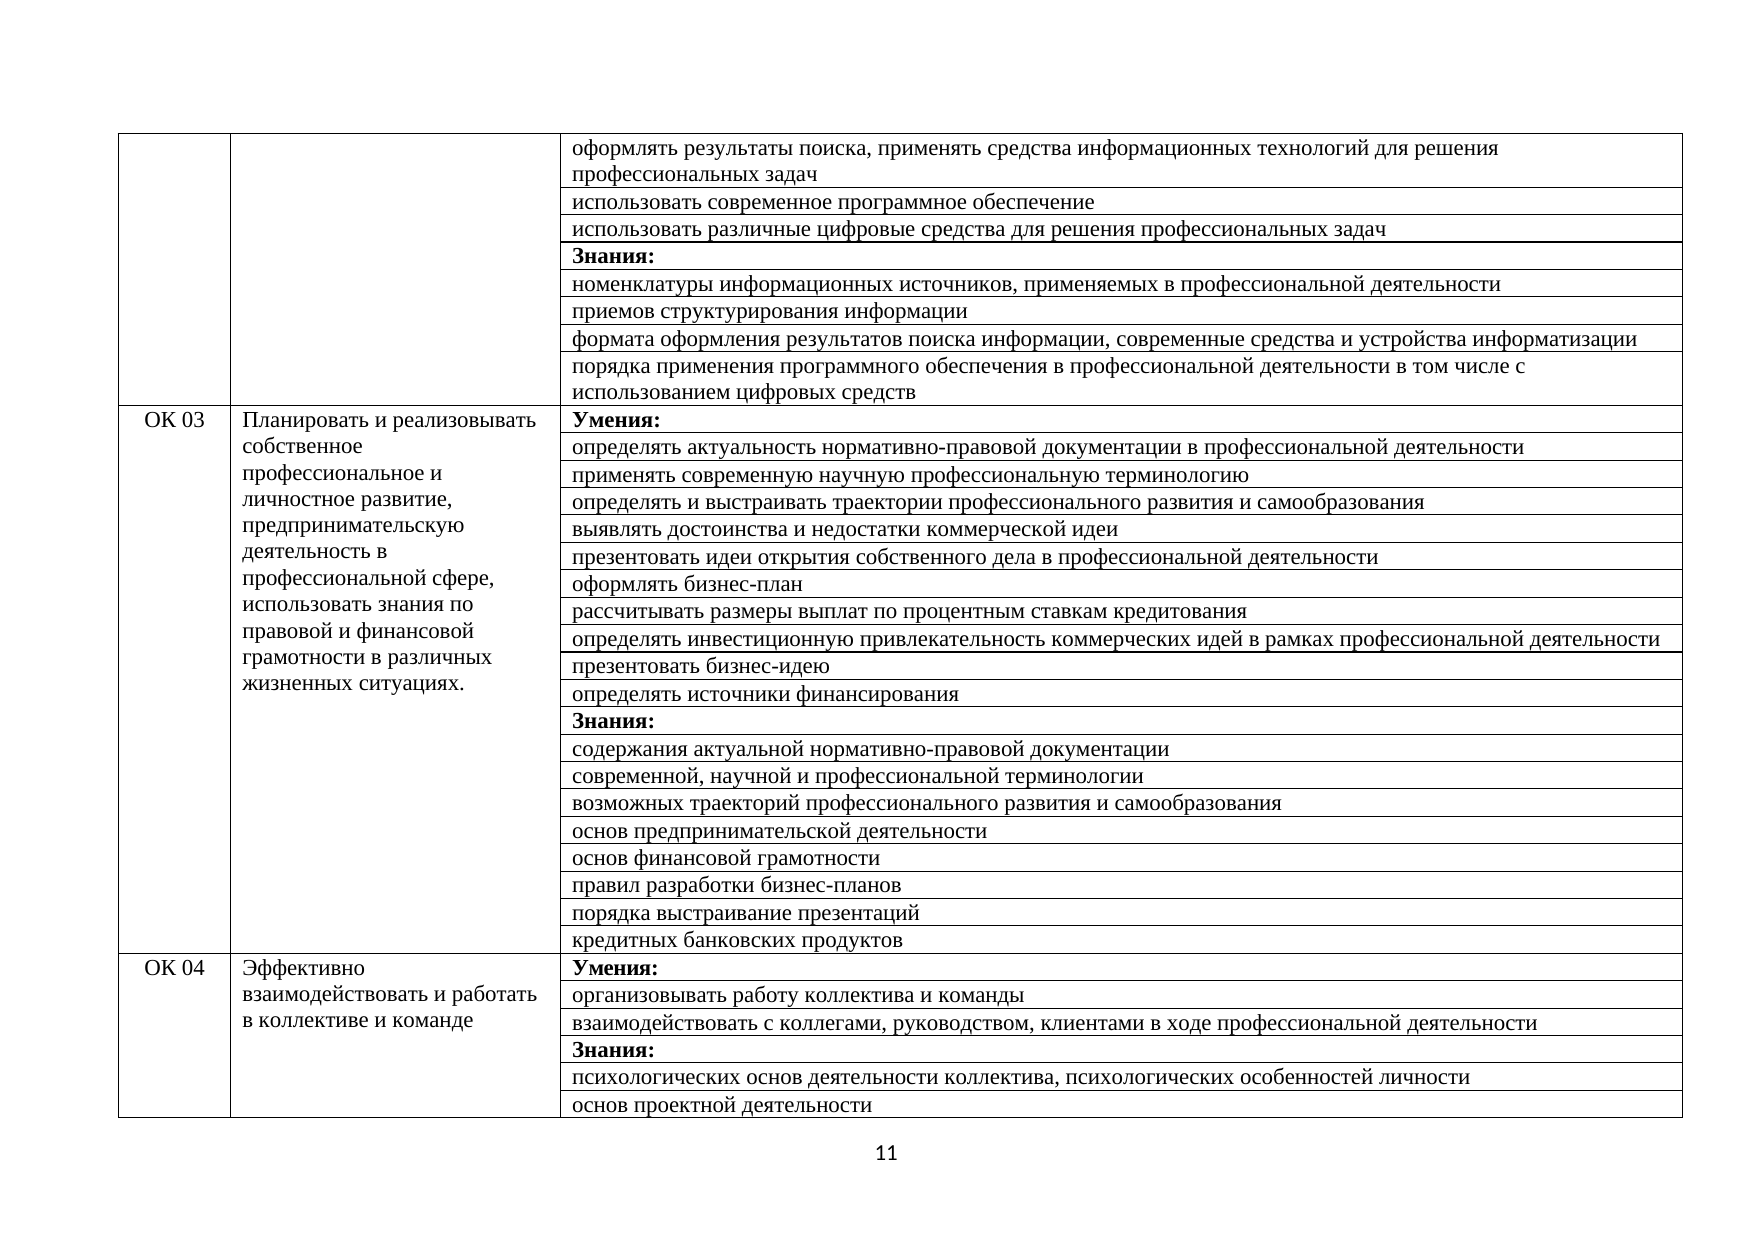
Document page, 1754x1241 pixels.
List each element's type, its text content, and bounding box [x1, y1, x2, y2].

table_cell порядка применения программного обеспечения в профессиональной деятельности в том числе с использованием цифровых средств [561, 352, 1682, 405]
table_cell Умения: [561, 406, 1682, 432]
table_cell организовывать работу коллектива и команды [561, 981, 1682, 1007]
table_cell определять инвестиционную привлекательность коммерческих идей в рамках профессиональной деятельности [561, 625, 1682, 651]
table_cell содержания актуальной нормативно-правовой документации [561, 735, 1682, 761]
table_cell оформлять бизнес-план [561, 570, 1682, 597]
table_cell определять и выстраивать траектории профессионального развития и самообразования [561, 488, 1682, 514]
table_cell использовать современное программное обеспечение [561, 188, 1682, 214]
table_cell основ предпринимательской деятельности [561, 817, 1682, 843]
table_cell правил разработки бизнес-планов [561, 872, 1682, 898]
table_cell Знания: [561, 707, 1682, 733]
table_cell кредитных банковских продуктов [561, 926, 1682, 953]
table_cell современной, научной и профессиональной терминологии [561, 762, 1682, 788]
table_cell презентовать идеи открытия собственного дела в профессиональной деятельности [561, 543, 1682, 569]
table_cell формата оформления результатов поиска информации, современные средства и устройства информатизации [561, 325, 1682, 351]
table_cell возможных траекторий профессионального развития и самообразования [561, 789, 1682, 816]
table_cell Умения: [561, 954, 1682, 980]
table_cell взаимодействовать с коллегами, руководством, клиентами в ходе профессиональной деятельности [561, 1009, 1682, 1035]
table_cell оформлять результаты поиска, применять средства информационных технологий для решения профессиональных задач [561, 134, 1682, 187]
table_cell выявлять достоинства и недостатки коммерческой идеи [561, 515, 1682, 542]
table_cell номенклатуры информационных источников, применяемых в профессиональной деятельности [561, 270, 1682, 296]
table_cell Знания: [561, 243, 1682, 269]
table_cell ОК 04 [119, 954, 230, 1117]
table_cell определять актуальность нормативно-правовой документации в профессиональной деятельности [561, 433, 1682, 459]
table_cell использовать различные цифровые средства для решения профессиональных задач [561, 215, 1682, 241]
table_cell ОК 03 [119, 406, 230, 953]
table_cell основ финансовой грамотности [561, 844, 1682, 871]
table_cell основ проектной деятельности [561, 1091, 1682, 1117]
table_cell применять современную научную профессиональную терминологию [561, 461, 1682, 487]
table_cell порядка выстраивание презентаций [561, 899, 1682, 925]
table_cell рассчитывать размеры выплат по процентным ставкам кредитования [561, 598, 1682, 624]
table_cell Планировать и реализовывать собственное профессиональное и личностное развитие, предпринимательскую деятельность в профессиональной сфере, использовать знания по правовой и финансовой грамотности в различных жизненных ситуациях. [231, 406, 560, 953]
table_cell презентовать бизнес-идею [561, 653, 1682, 679]
table_cell определять источники финансирования [561, 680, 1682, 706]
table_cell Эффективно взаимодействовать и работать в коллективе и команде [231, 954, 560, 1117]
table_cell Знания: [561, 1036, 1682, 1062]
table_cell психологических основ деятельности коллектива, психологических особенностей личности [561, 1063, 1682, 1090]
table_cell приемов структурирования информации [561, 297, 1682, 324]
